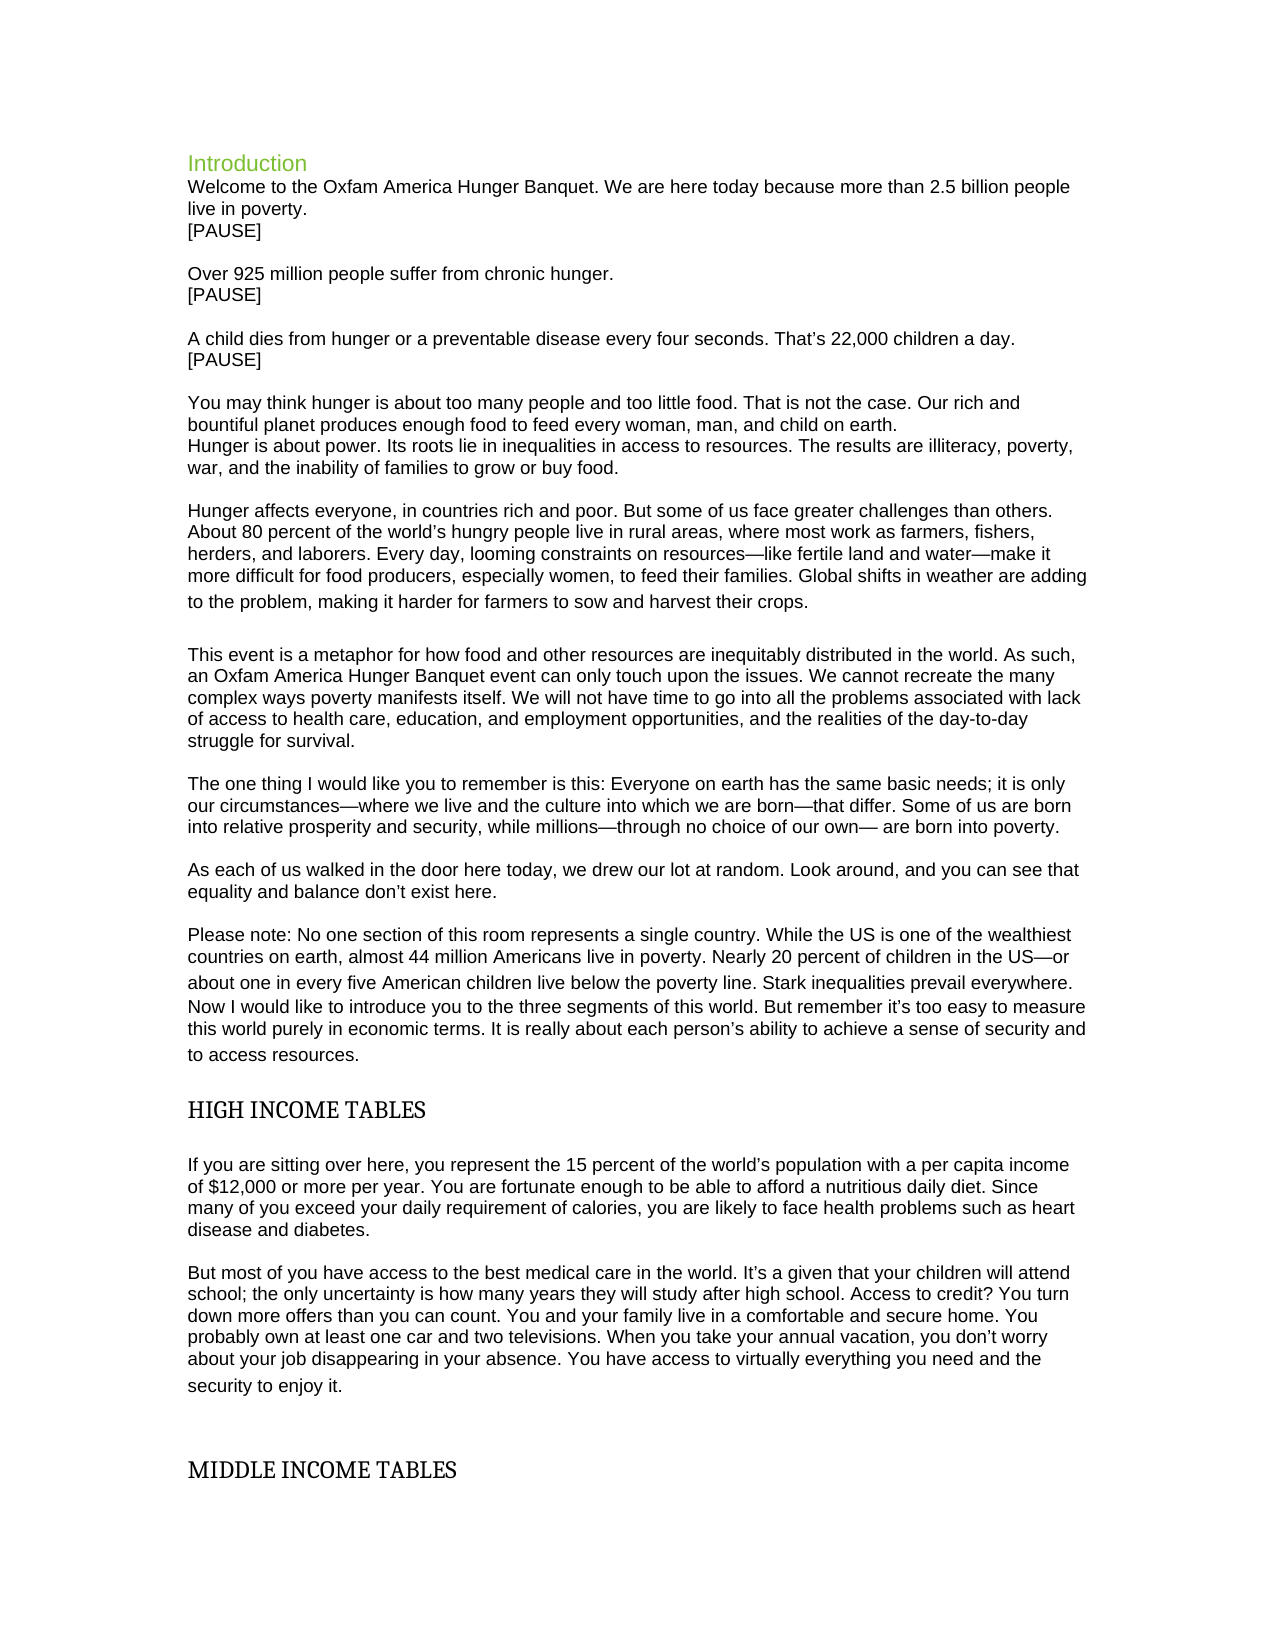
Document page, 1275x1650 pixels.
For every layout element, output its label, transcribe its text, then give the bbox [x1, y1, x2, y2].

text A child dies from hunger or a preventable disease every four seconds. That’s 22,000 children a day. [187, 327, 1087, 349]
text Hunger affects everyone, in countries rich and poor. But some of us face greater challenges than others. [187, 500, 1087, 521]
text The one thing I would like you to remember is this: Everyone on earth has the same basic needs; it is only our circumstances—where we live and the culture into which we are born—that differ. Some of us are born into relative prosperity and security, while millions—through no choice of our own— are born into poverty. [187, 773, 1087, 838]
text This event is a metaphor for how food and other resources are inequitably distributed in the world. As such, an Oxfam America Hunger Banquet event can only touch upon the issues. We cannot recreate the many complex ways poverty manifests itself. We will not have time to go into all the problems associated with lack of access to health care, education, and employment opportunities, and the realities of the day-to-day struggle for survival. [187, 643, 1087, 751]
text [PAUSE] [187, 219, 1087, 241]
text [PAUSE] [187, 284, 1087, 306]
text Hunger is about power. Its roots lie in inequalities in access to resources. The results are illiteracy, poverty, war, and the inability of families to grow or buy food. [187, 435, 1087, 478]
text About 80 percent of the world’s hungry people live in rural areas, where most work as farmers, fishers, herders, and laborers. Every day, looming constraints on resources—like fertile land and water—make it more difficult for food producers, especially women, to feed their families. Global shifts in weather are adding to the problem, making it harder for farmers to sow and harvest their crops. [187, 521, 1087, 615]
text Introduction [187, 150, 1087, 176]
text As each of us walked in the door here today, we drew our lot at random. Look around, and you can see that equality and balance don’t exist here. [187, 859, 1087, 902]
text Welcome to the Oxfam America Hunger Banquet. We are here today because more than 2.5 billion people live in poverty. [187, 176, 1087, 219]
text MIDDLE INCOME TABLES [187, 1456, 1087, 1484]
text Please note: No one section of this room represents a single country. While the US is one of the wealthiest countries on earth, almost 44 million Americans live in poverty. Nearly 20 percent of children in the US—or about one in every five American children live below the poverty line. Stark inequalities prevail everywhere. [187, 924, 1087, 996]
text If you are sitting over here, you represent the 15 percent of the world’s population with a per capita income of $12,000 or more per year. You are fortunate enough to be able to afford a nutritious daily diet. Since many of you exceed your daily requirement of calories, you are likely to face health problems such as heart disease and diabetes. [187, 1154, 1087, 1240]
text [PAUSE] [187, 349, 1087, 370]
text Over 925 million people suffer from chronic hunger. [187, 263, 1087, 284]
text You may think hunger is about too many people and too little food. That is not the case. Our rich and bountiful planet produces enough food to feed every woman, man, and child on earth. [187, 392, 1087, 435]
text But most of you have access to the best medical care in the world. It’s a given that your children will attend school; the only uncertainty is how many years they will study after high school. Access to credit? You turn down more offers than you can count. You and your family live in a comfortable and secure home. You probably own at least one car and two televisions. When you take your annual vacation, you don’t worry about your job disappearing in your absence. You have access to virtually everything you need and the security to enjoy it. [187, 1262, 1087, 1398]
text HIGH INCOME TABLES [187, 1096, 1087, 1125]
text Now I would like to introduce you to the three segments of this world. But remember it’s too easy to measure this world purely in economic terms. It is really about each person’s ability to achieve a sense of security and to access resources. [187, 996, 1087, 1068]
